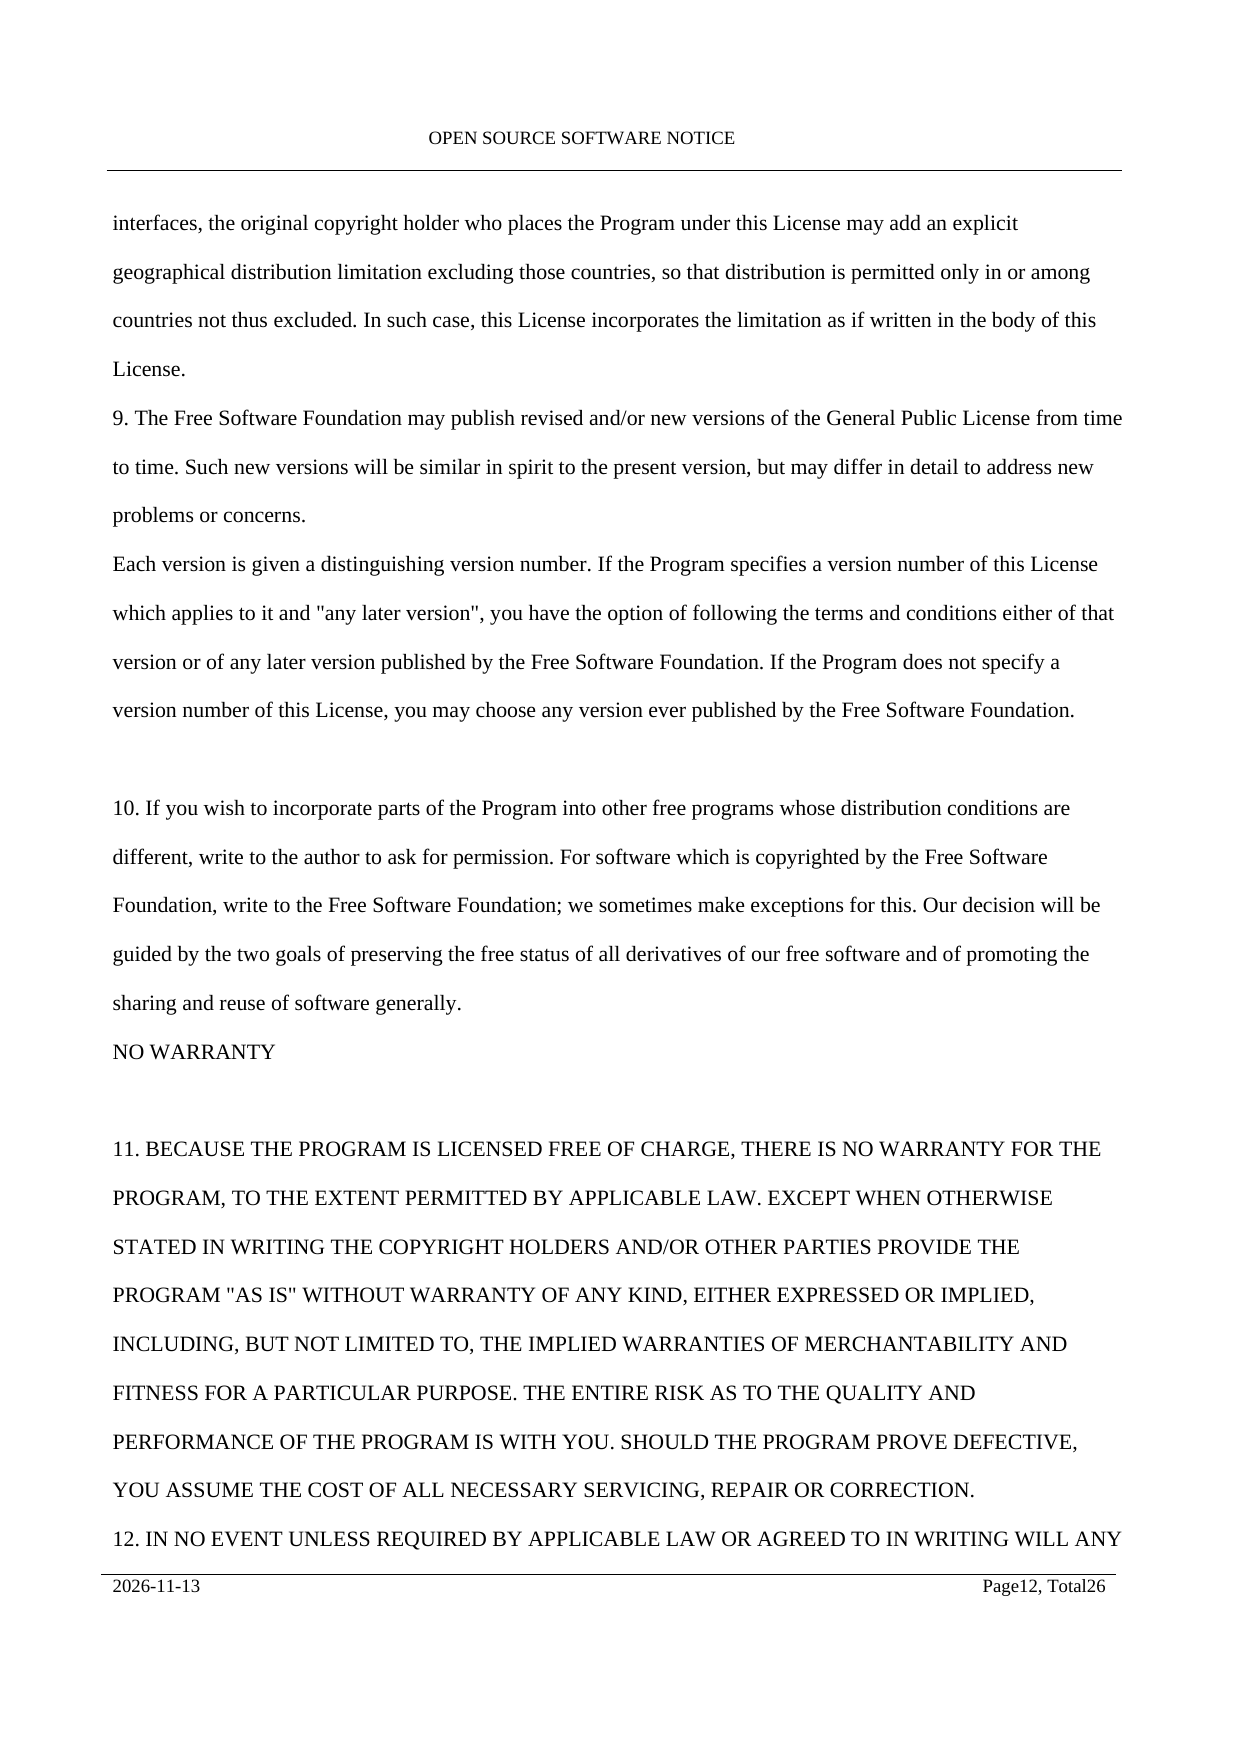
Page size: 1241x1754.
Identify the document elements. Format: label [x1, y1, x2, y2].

text [112, 206, 1128, 1555]
